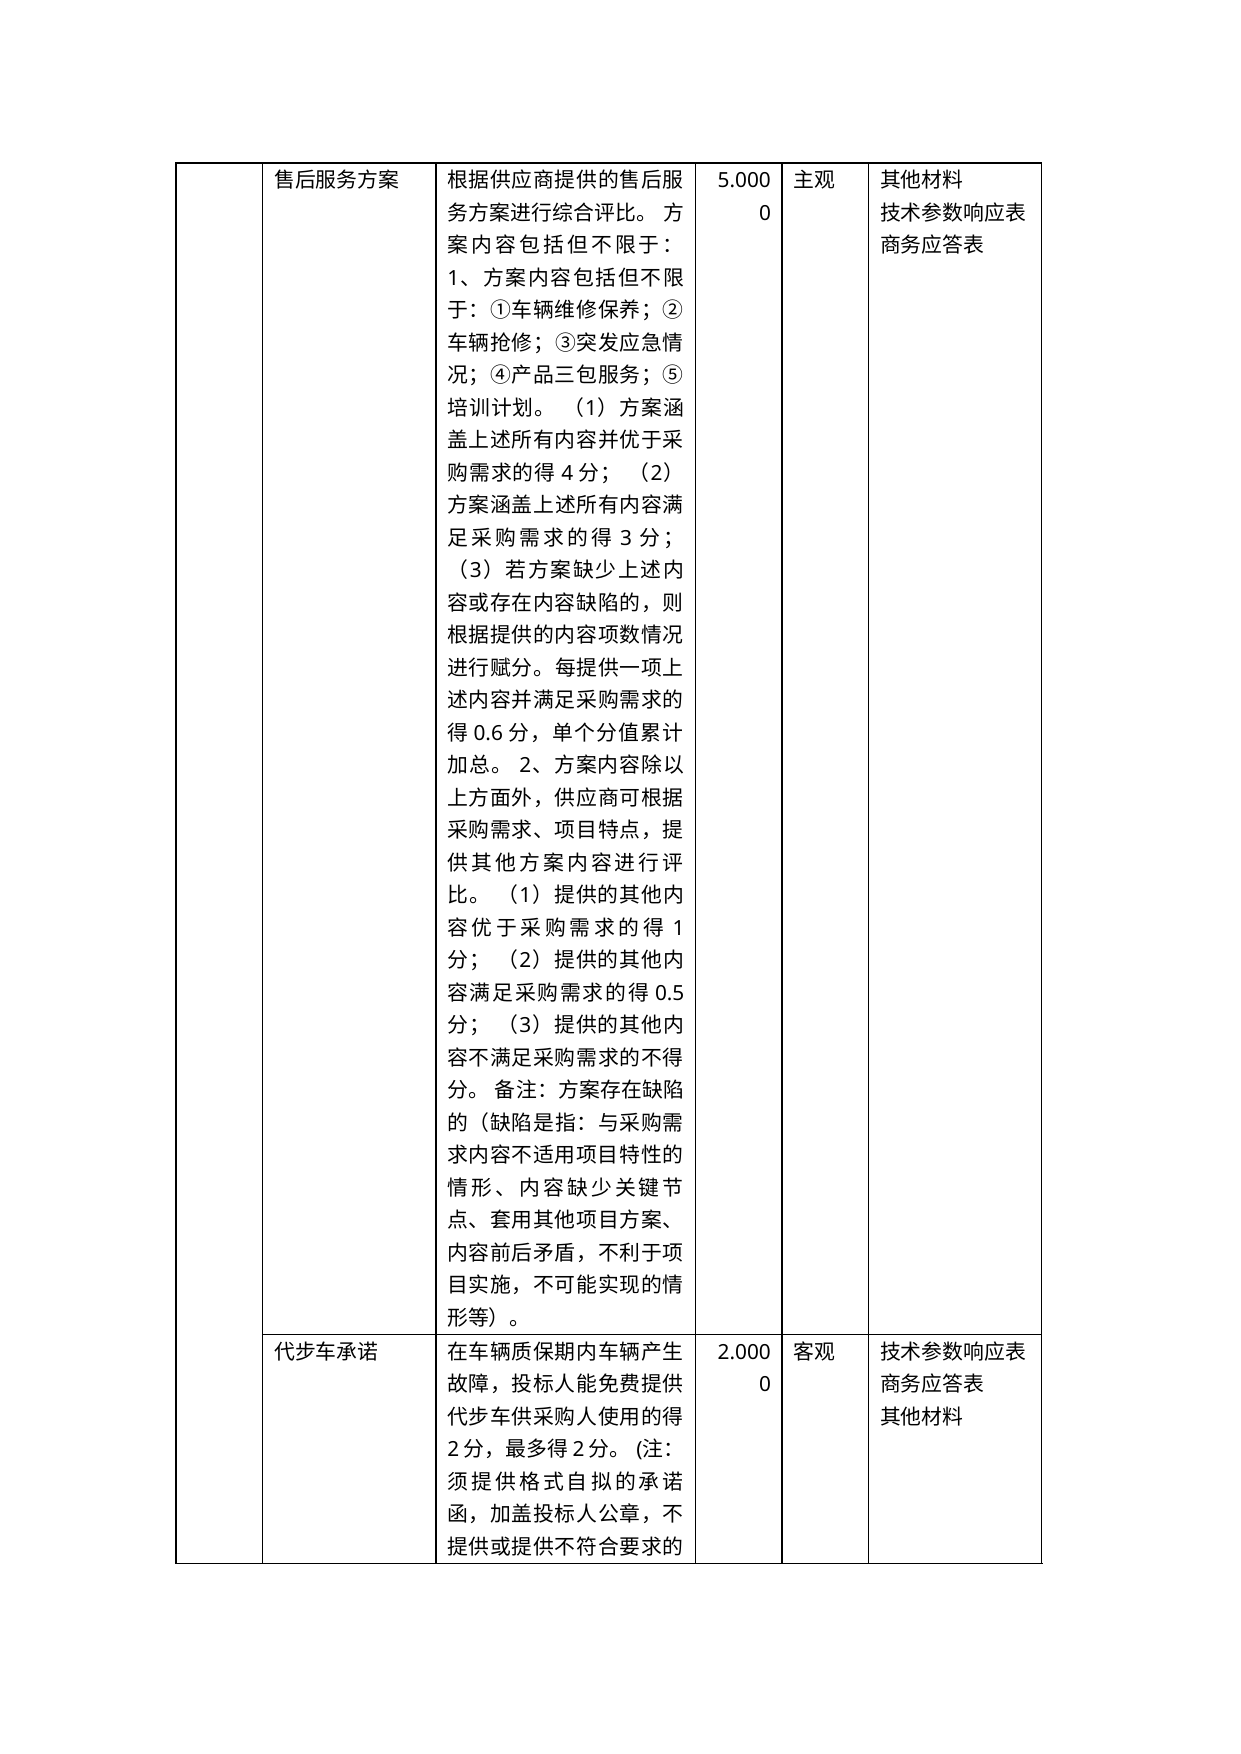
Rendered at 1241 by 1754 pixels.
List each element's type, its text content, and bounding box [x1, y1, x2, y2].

table_cell 5.0000 [696, 164, 781, 1333]
table_cell 售后服务方案 [263, 164, 435, 1333]
table_cell 其他材料 技术参数响应表 商务应答表 [869, 164, 1041, 1333]
table_cell 根据供应商提供的售后服务方案进行综合评比。 方案内容包括但不限于： 1、方案内容包括但不限于：①车辆维修保养；②车辆抢修；③突发应急情况；④产品三包服务；⑤培训计划。 （1）方案涵盖上述所有内容并优于采购需求的得4分； （2）方案涵盖上述所有内容满足采购需求的得3分； （3）若方案缺少上述内容或存在内容缺陷的，则根据提供的内容项数情况进行赋分。每提供一项上述内容并满足采购需求的得0.6分，单个分值累计加总。 2、方案内容除以上方面外，供应商可根据采购需求、项目特点，提供其他方案内容进行评比。 （1）提供的其他内容优于采购需求的得1分； （2）提供的其他内容满足采购需求的得0.5分； （3）提供的其他内容不满足采购需求的不得分。 备注：方案存在缺陷的（缺陷是指：与采购需求内容不适用项目特性的情形、内容缺少关键节点、套用其他项目方案、内容前后矛盾，不利于项目实施，不可能实现的情形等）。 [437, 164, 695, 1333]
table_cell 2.0000 [696, 1335, 781, 1563]
table_cell 技术参数响应表 商务应答表 其他材料 [869, 1335, 1041, 1563]
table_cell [437, 1335, 695, 1563]
table_cell 代步车承诺 [263, 1335, 435, 1563]
table_cell 主观 [783, 164, 868, 1333]
table_cell 客观 [783, 1335, 868, 1563]
